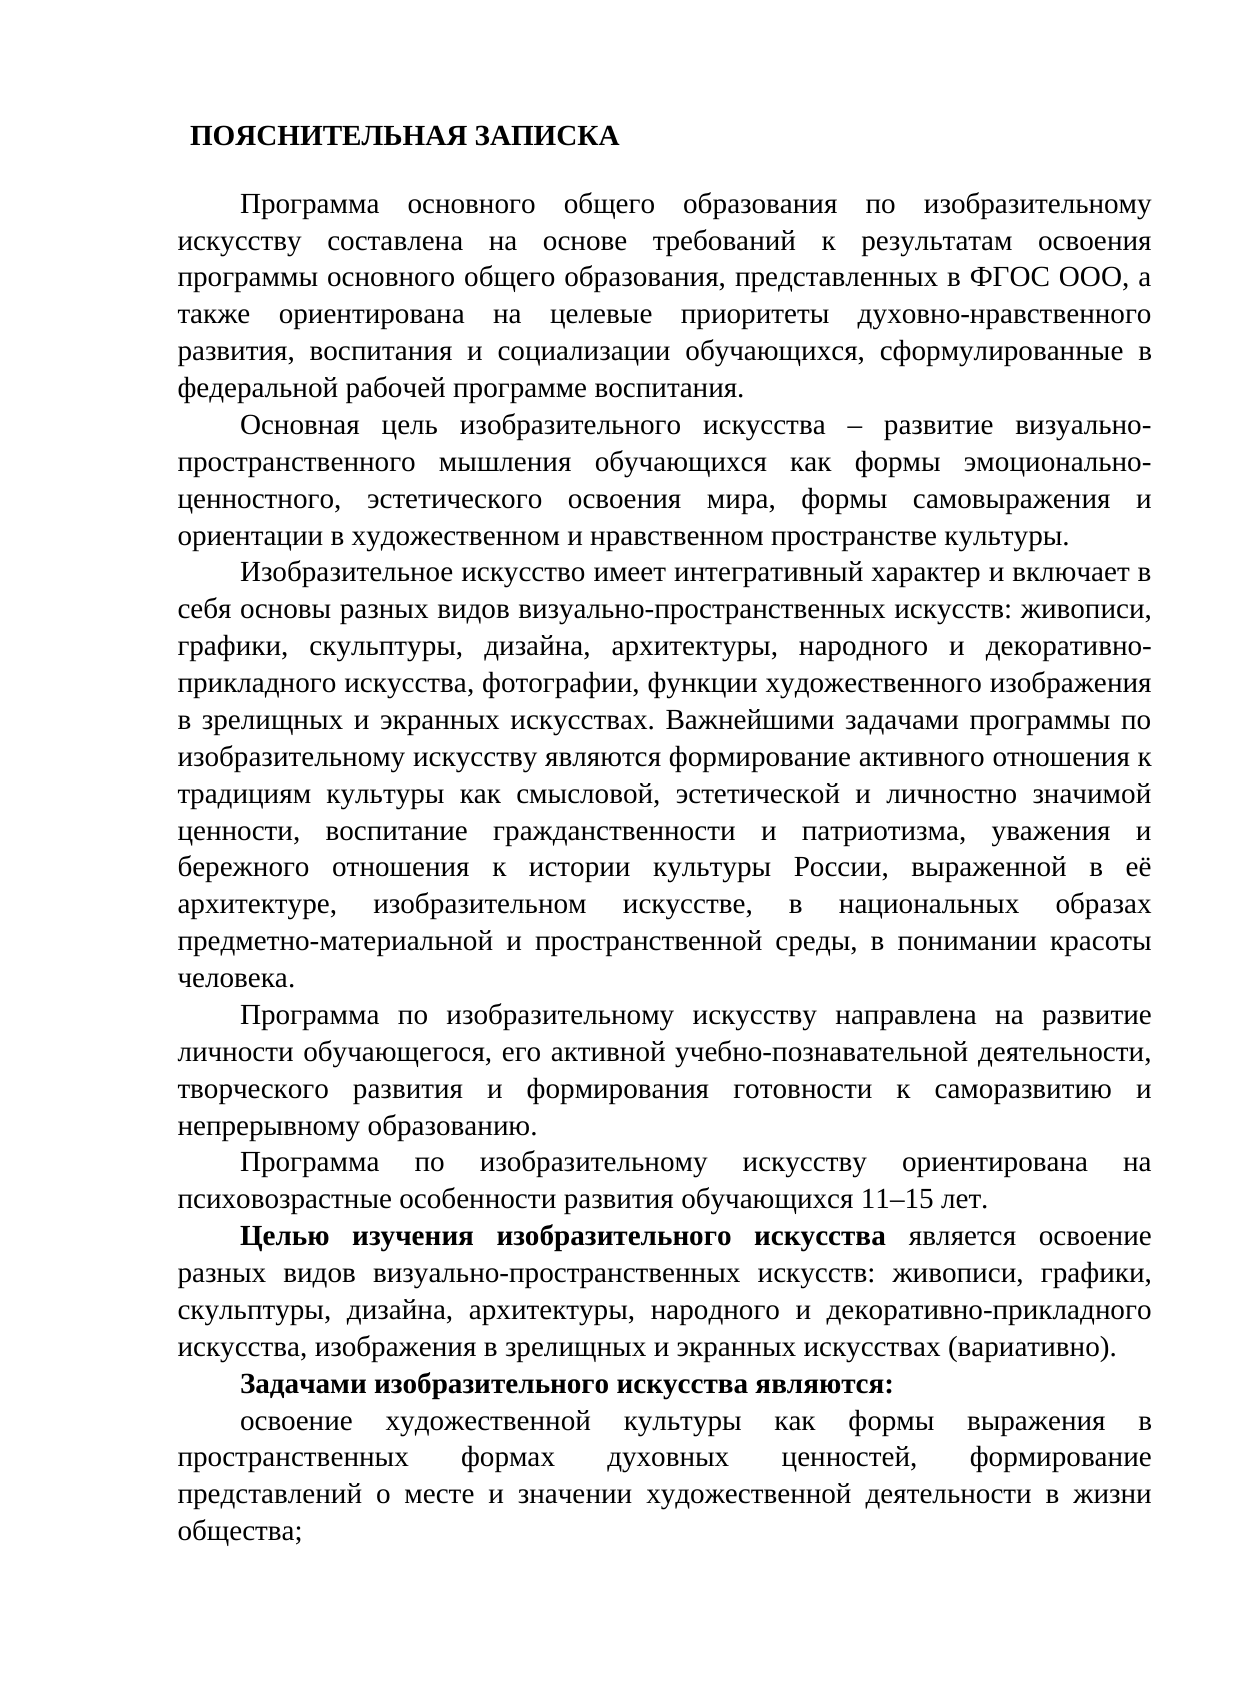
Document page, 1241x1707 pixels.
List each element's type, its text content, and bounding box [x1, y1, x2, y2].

text Программа основного общего образования по изобразительному искусству составлена на основе требований к результатам освоения программы основного общего образования, представленных в ФГОС ООО, а также ориентирована на целевые приоритеты духовно-нравственного развития, воспитания и социализации обучающихся, сформулированные в федеральной рабочей программе воспитания. [177, 186, 1152, 404]
text ПОЯСНИТЕЛЬНАЯ ЗАПИСКА [190, 118, 1152, 152]
text Задачами изобразительного искусства являются: [177, 1366, 1152, 1399]
text Программа по изобразительному искусству направлена на развитие личности обучающегося, его активной учебно-познавательной деятельности, творческого развития и формирования готовности к саморазвитию и непрерывному образованию. [177, 997, 1152, 1141]
text Целью изучения изобразительного искусства является освоение разных видов визуально-пространственных искусств: живописи, графики, скульптуры, дизайна, архитектуры, народного и декоративно-прикладного искусства, изображения в зрелищных и экранных искусствах (вариативно). [177, 1218, 1152, 1362]
text Изобразительное искусство имеет интегративный характер и включает в себя основы разных видов визуально-пространственных искусств: живописи, графики, скульптуры, дизайна, архитектуры, народного и декоративно-прикладного искусства, фотографии, функции художественного изображения в зрелищных и экранных искусствах. Важнейшими задачами программы по изобразительному искусству являются формирование активного отношения к традициям культуры как смысловой, эстетической и личностно значимой ценности, воспитание гражданственности и патриотизма, уважения и бережного отношения к истории культуры России, выраженной в её архитектуре, изобразительном искусстве, в национальных образах предметно-материальной и пространственной среды, в понимании красоты человека. [177, 554, 1152, 994]
text Программа по изобразительному искусству ориентирована на психовозрастные особенности развития обучающихся 11–15 лет. [177, 1144, 1152, 1215]
text освоение художественной культуры как формы выражения в пространственных формах духовных ценностей, формирование представлений о месте и значении художественной деятельности в жизни общества; [177, 1403, 1152, 1547]
text Основная цель изобразительного искусства – развитие визуально-пространственного мышления обучающихся как формы эмоционально-ценностного, эстетического освоения мира, формы самовыражения и ориентации в художественном и нравственном пространстве культуры. [177, 407, 1152, 551]
